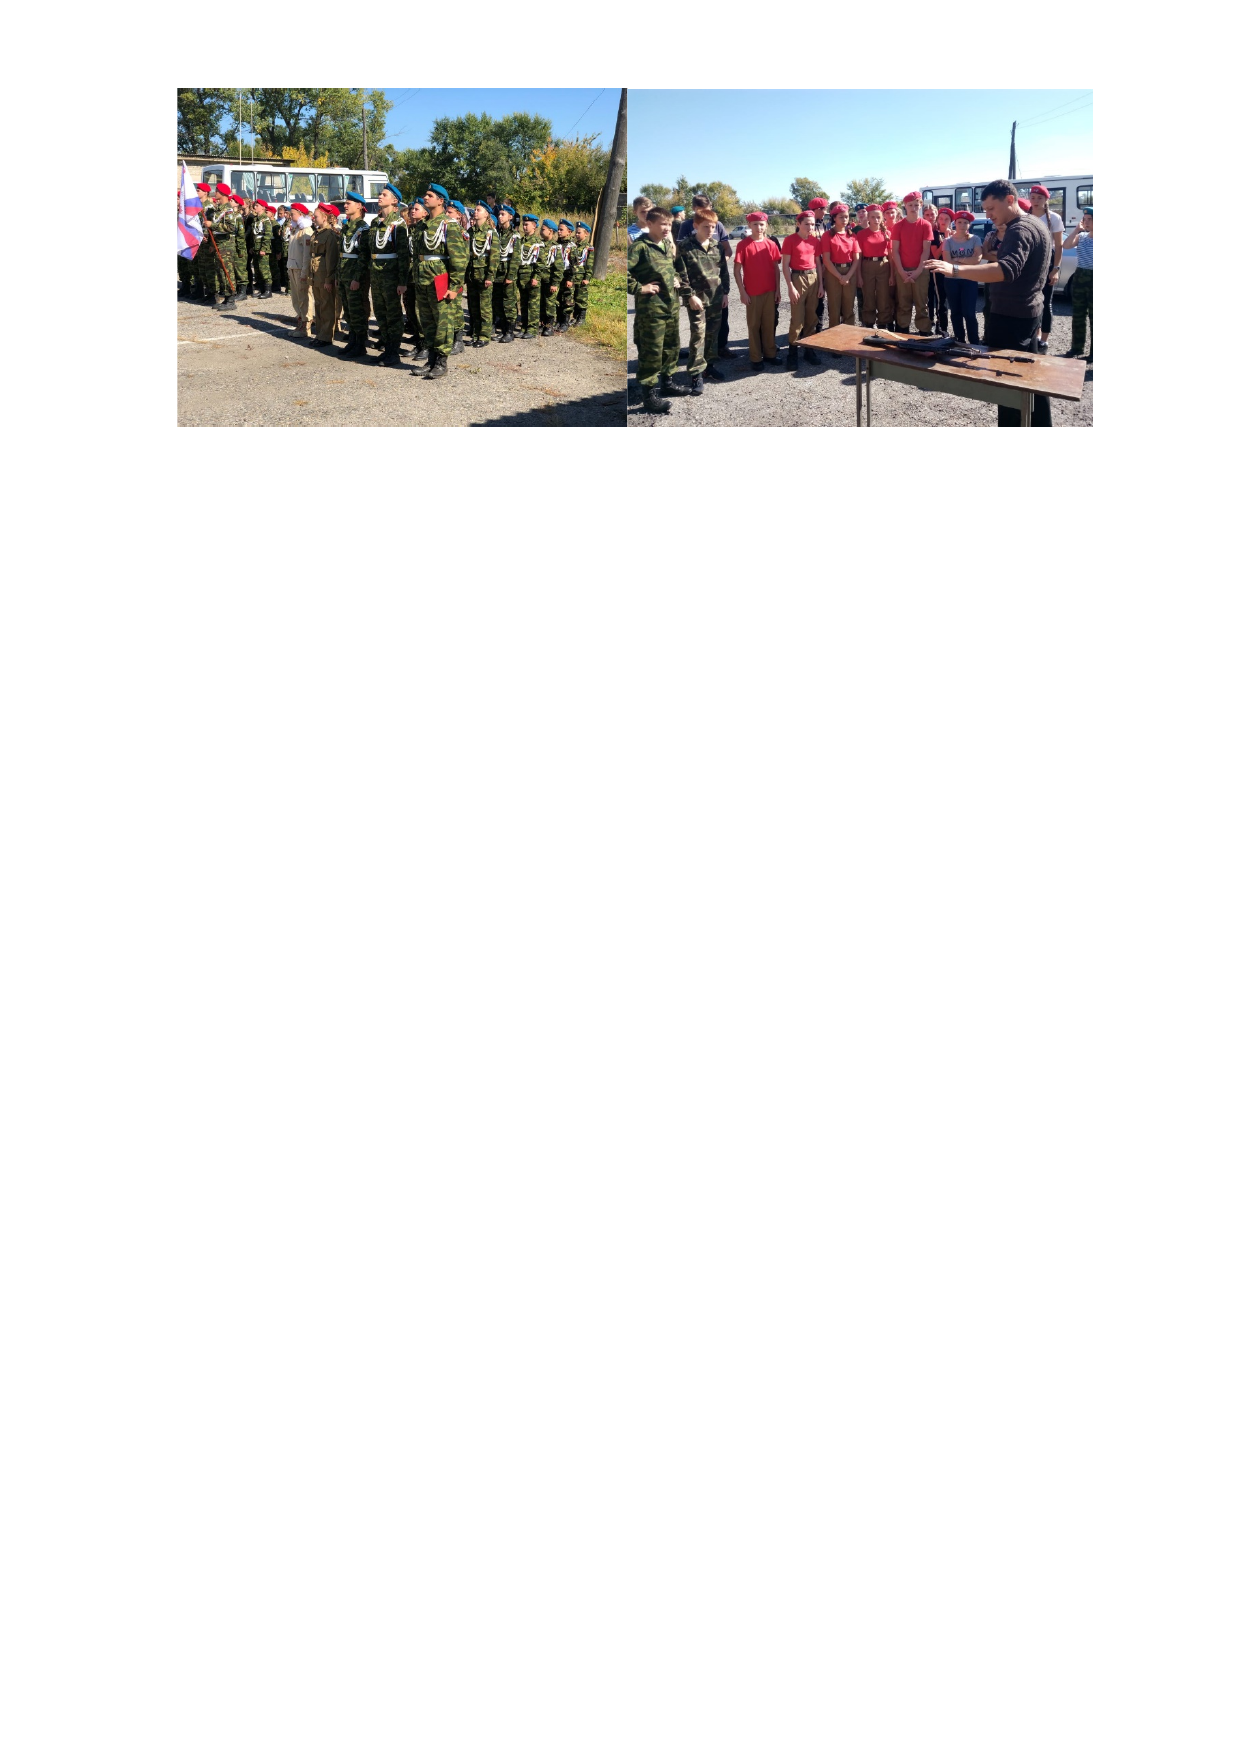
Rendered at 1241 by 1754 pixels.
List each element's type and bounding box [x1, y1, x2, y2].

picture [177, 88, 1093, 427]
